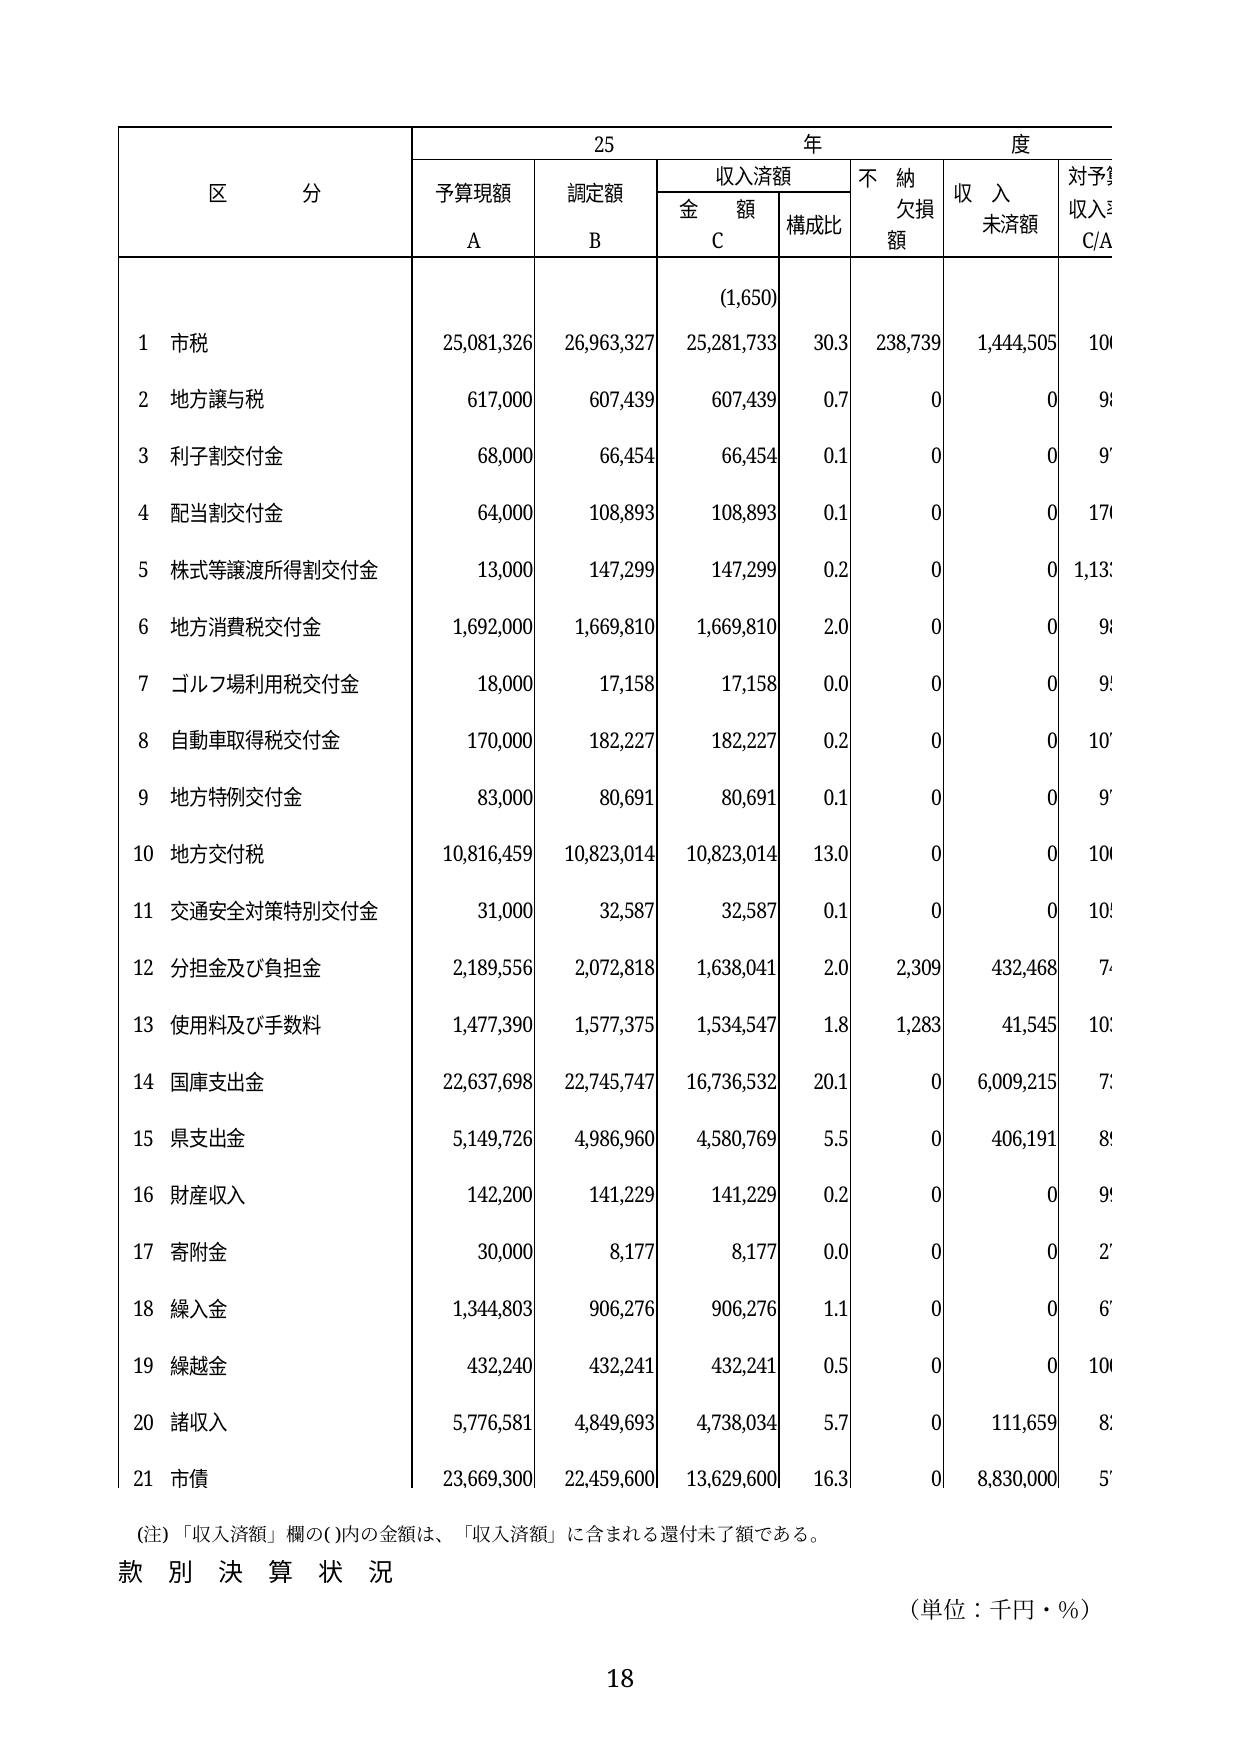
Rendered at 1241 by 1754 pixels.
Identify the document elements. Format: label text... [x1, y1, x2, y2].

text （単位：千円・％） [118, 1589, 1122, 1627]
text 款 別 決 算 状 況 [118, 1552, 1122, 1589]
text (注) 「収入済額」欄の( )内の金額は、「収入済額」に含まれる還付未了額である。 [118, 1514, 1122, 1552]
